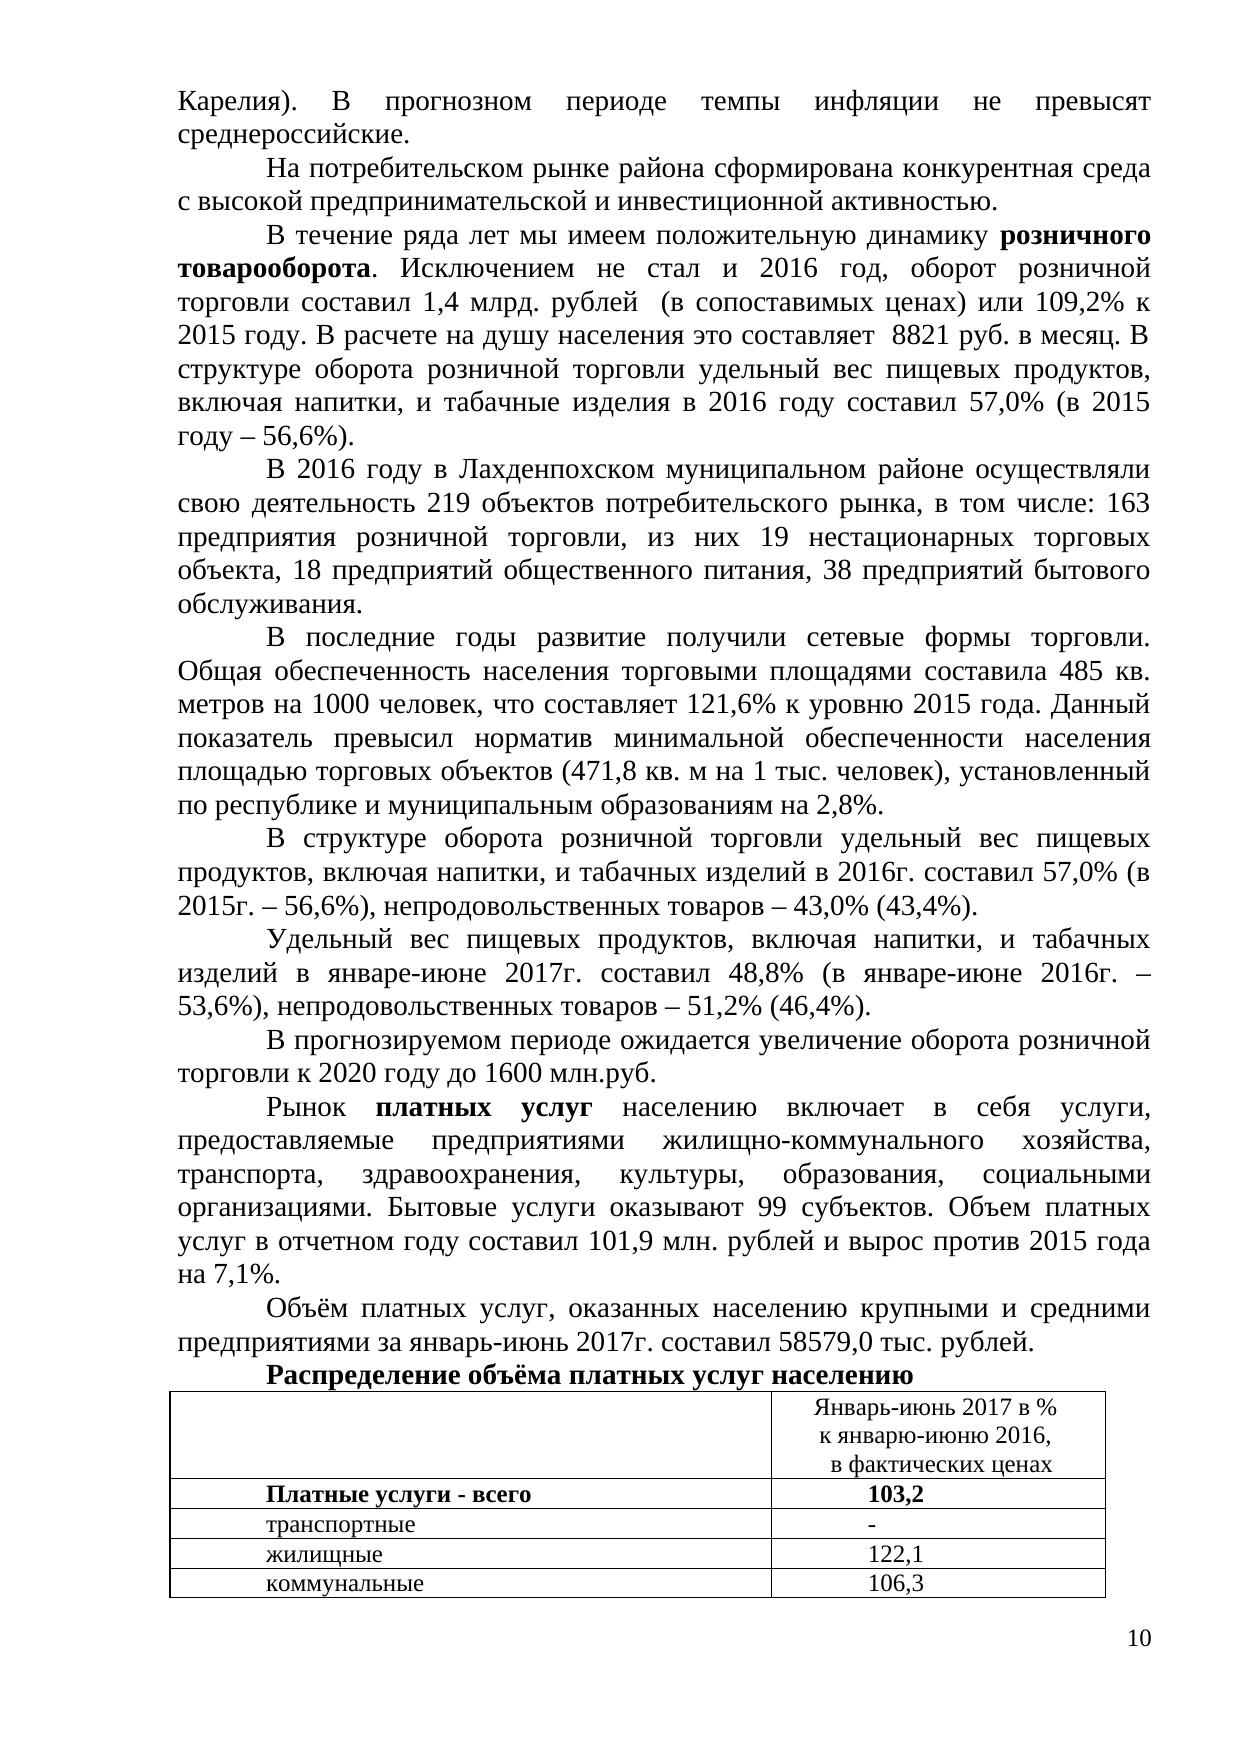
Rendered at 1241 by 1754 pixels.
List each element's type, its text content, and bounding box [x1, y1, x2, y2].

table_cell жилищные [171, 1539, 771, 1567]
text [177, 83, 1152, 150]
table_cell 106,3 [772, 1569, 1105, 1597]
text Объём платных услуг, оказанных населению крупными и средними предприятиями за январь-июнь 2017г. составил 58579,0 тыс. рублей. [177, 1290, 1152, 1357]
table_cell 103,2 [772, 1479, 1105, 1508]
text Удельный вес пищевых продуктов, включая напитки, и табачных изделий в январе-июне 2017г. составил 48,8% (в январе-июне 2016г. – 53,6%), непродовольственных товаров – 51,2% (46,4%). [177, 921, 1152, 1022]
text Рынок платных услуг населению включает в себя услуги, предоставляемые предприятиями жилищно-коммунального хозяйства, транспорта, здравоохранения, культуры, образования, социальными организациями. Бытовые услуги оказывают 99 субъектов. Объем платных услуг в отчетном году составил 101,9 млн. рублей и вырос против 2015 года на 7,1%. [177, 1089, 1152, 1290]
table_cell 122,1 [772, 1539, 1105, 1567]
text В прогнозируемом периоде ожидается увеличение оборота розничной торговли к 2020 году до 1600 млн.руб. [177, 1022, 1152, 1089]
table_cell коммунальные [171, 1569, 771, 1597]
table_cell - [772, 1509, 1105, 1538]
table_cell Платные услуги - всего [171, 1479, 771, 1508]
text В последние годы развитие получили сетевые формы торговли. Общая обеспеченность населения торговыми площадями составила 485 кв. метров на 1000 человек, что составляет 121,6% к уровню 2015 года. Данный показатель превысил норматив минимальной обеспеченности населения площадью торговых объектов (471,8 кв. м на 1 тыс. человек), установленный по республике и муниципальным образованиям на 2,8%. [177, 619, 1152, 821]
table_header [171, 1392, 771, 1478]
table_cell транспортные [171, 1509, 771, 1538]
text В 2016 году в Лахденпохском муниципальном районе осуществляли свою деятельность 219 объектов потребительского рынка, в том числе: 163 предприятия розничной торговли, из них 19 нестационарных торговых объекта, 18 предприятий общественного питания, 38 предприятий бытового обслуживания. [177, 452, 1152, 619]
text В структуре оборота розничной торговли удельный вес пищевых продуктов, включая напитки, и табачных изделий в 2016г. составил 57,0% (в 2015г. – 56,6%), непродовольственных товаров – 43,0% (43,4%). [177, 821, 1152, 921]
text В течение ряда лет мы имеем положительную динамику розничного товарооборота. Исключением не стал и 2016 год, оборот розничной торговли составил 1,4 млрд. рублей (в сопоставимых ценах) или 109,2% к 2015 году. В расчете на душу населения это составляет 8821 руб. в месяц. В структуре оборота розничной торговли удельный вес пищевых продуктов, включая напитки, и табачные изделия в 2016 году составил 57,0% (в 2015 году – 56,6%). [177, 217, 1152, 452]
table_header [772, 1392, 1105, 1478]
text На потребительском рынке района сформирована конкурентная среда с высокой предпринимательской и инвестиционной активностью. [177, 150, 1152, 217]
text Распределение объёма платных услуг населению [177, 1357, 1152, 1391]
